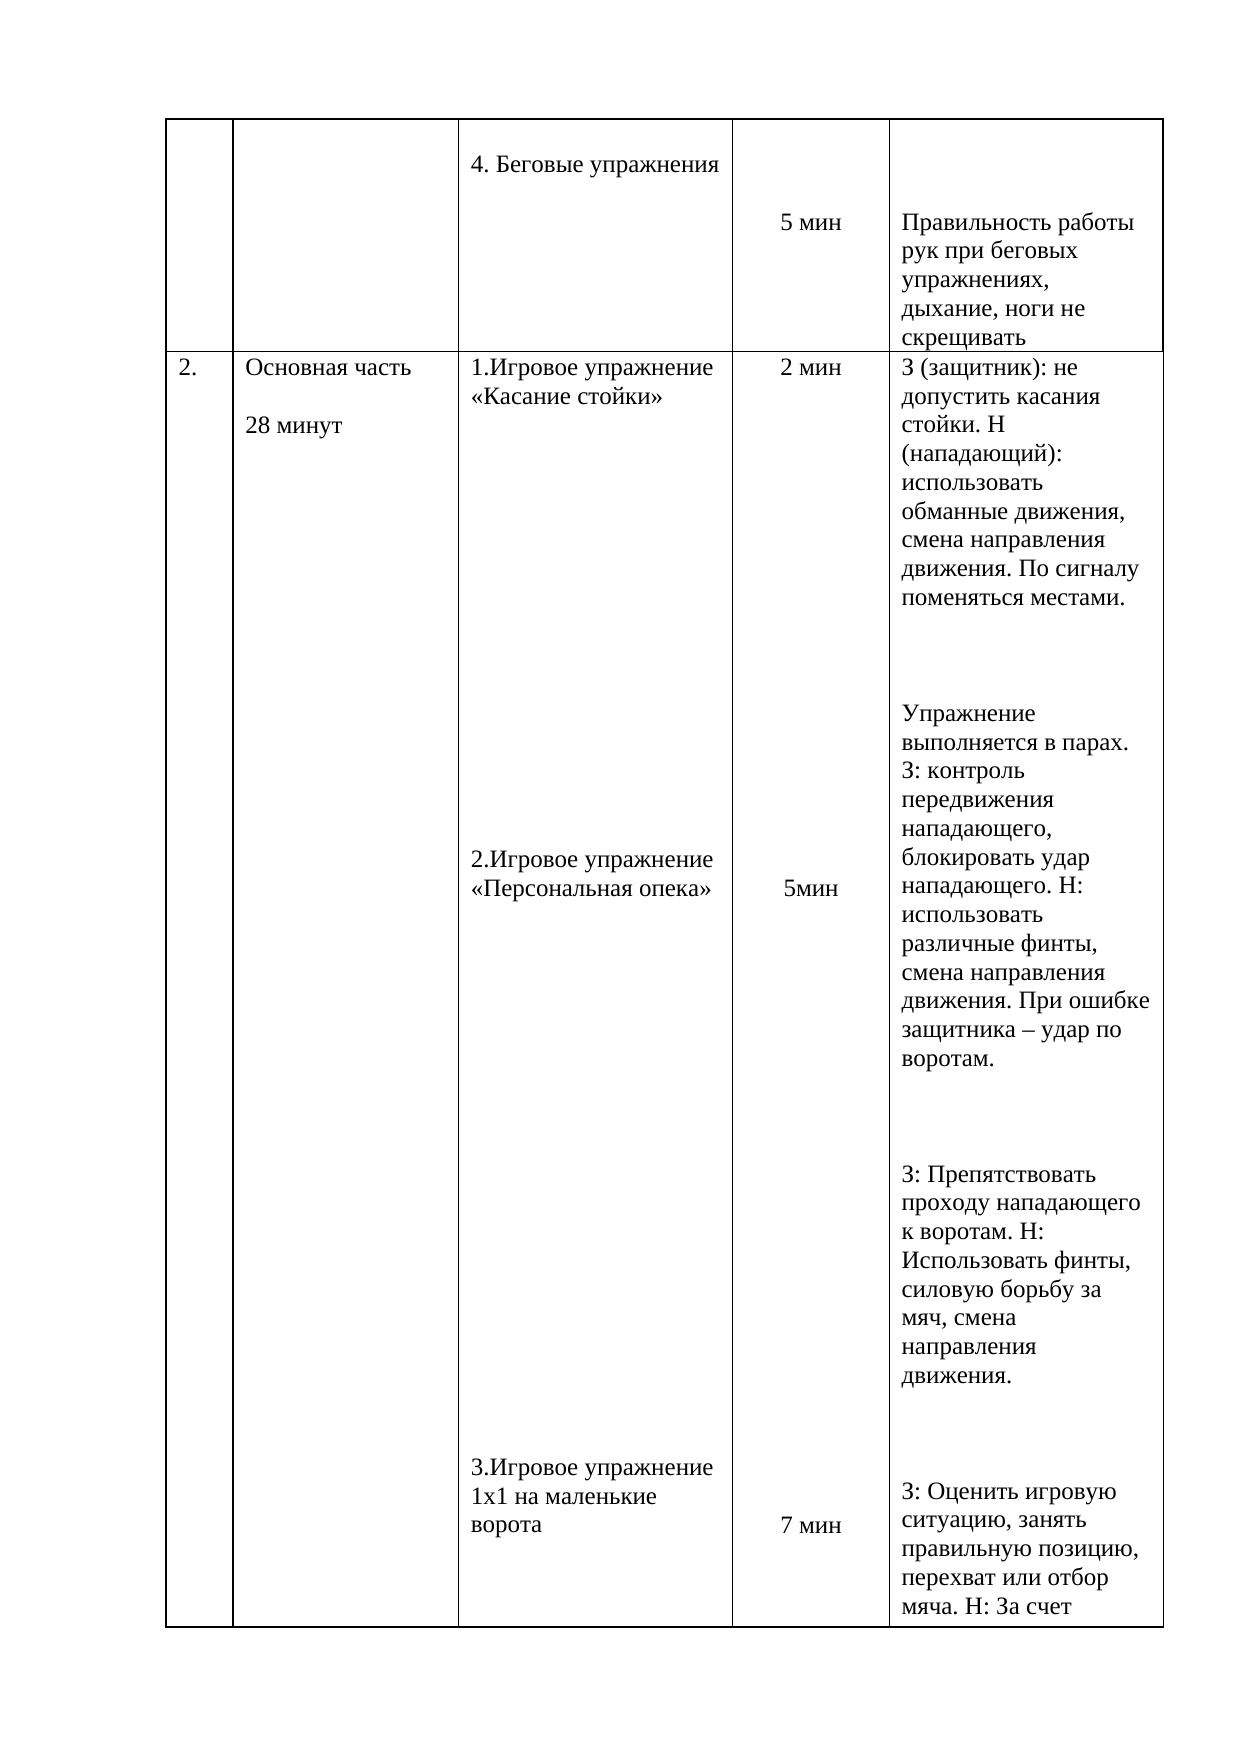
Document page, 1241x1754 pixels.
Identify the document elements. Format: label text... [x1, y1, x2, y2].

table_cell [733, 120, 889, 351]
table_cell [234, 120, 458, 351]
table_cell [459, 120, 732, 351]
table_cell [890, 352, 1163, 1626]
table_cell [459, 352, 732, 1626]
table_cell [733, 352, 889, 1626]
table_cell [890, 120, 1162, 351]
table_cell 1. [167, 120, 232, 351]
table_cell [234, 352, 458, 1626]
table_cell 2. [167, 352, 232, 1626]
